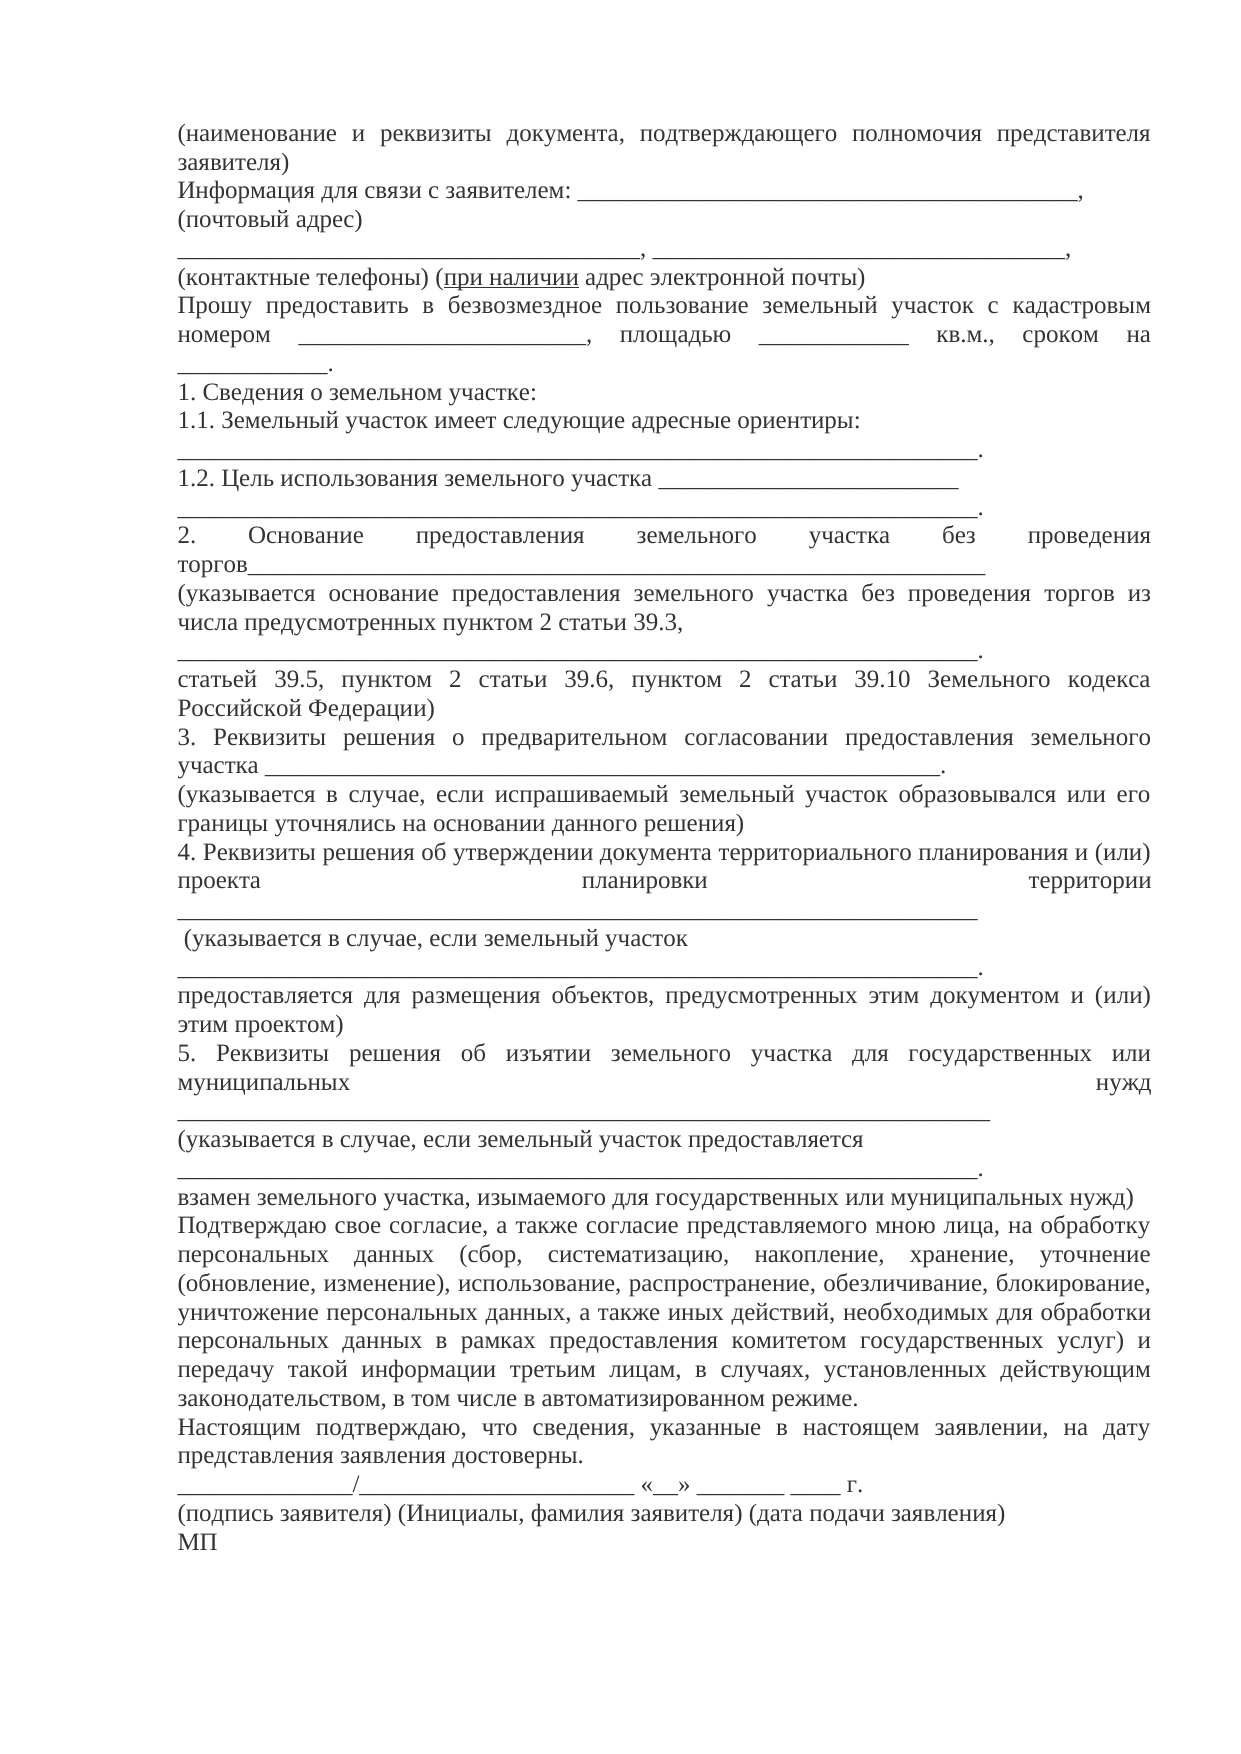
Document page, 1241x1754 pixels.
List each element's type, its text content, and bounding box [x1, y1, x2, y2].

text предоставляется для размещения объектов, предусмотренных этим документом и (или) этим проектом) [177, 981, 1152, 1038]
text ________________________________________________________________. [177, 492, 1152, 521]
text Прошу предоставить в безвозмездное пользование земельный участок с кадастровым номером _______________________, площадью ____________ кв.м., сроком на ____________. [177, 291, 1152, 377]
text взамен земельного участка, изымаемого для государственных или муниципальных нужд) [177, 1182, 1152, 1211]
text (почтовый адрес) [177, 204, 1152, 233]
text 1. Сведения о земельном участке: [177, 377, 1152, 406]
text Подтверждаю свое согласие, а также согласие представляемого мною лица, на обработку персональных данных (сбор, систематизацию, накопление, хранение, уточнение (обновление, изменение), использование, распространение, обезличивание, блокирование, уничтожение персональных данных, а также иных действий, необходимых для обработки персональных данных в рамках предоставления комитетом государственных услуг) и передачу такой информации третьим лицам, в случаях, установленных действующим законодательством, в том числе в автоматизированном режиме. [177, 1211, 1152, 1412]
text Информация для связи с заявителем: ________________________________________, [177, 176, 1152, 204]
text ________________________________________________________________. [177, 952, 1152, 981]
text (указывается в случае, если испрашиваемый земельный участок образовывался или его границы уточнялись на основании данного решения) [177, 779, 1152, 837]
text статьей 39.5, пунктом 2 статьи 39.6, пунктом 2 статьи 39.10 Земельного кодекса Российской Федерации) [177, 664, 1152, 722]
text 4. Реквизиты решения об утверждении документа территориального планирования и (или) проекта планировки территории ________________________________________________________________ [177, 837, 1152, 923]
text Настоящим подтверждаю, что сведения, указанные в настоящем заявлении, на дату представления заявления достоверны. [177, 1412, 1152, 1469]
text 1.2. Цель использования земельного участка ________________________ [177, 463, 1152, 492]
text (указывается основание предоставления земельного участка без проведения торгов из числа предусмотренных пунктом 2 статьи 39.3, [177, 578, 1152, 636]
text ________________________________________________________________. [177, 1153, 1152, 1182]
text ______________/______________________ «__» _______ ____ г. [177, 1469, 1152, 1498]
text (наименование и реквизиты документа, подтверждающего полномочия представителя заявителя) [177, 118, 1152, 176]
text 2. Основание предоставления земельного участка без проведения торгов___________________________________________________________ [177, 521, 1152, 578]
text _____________________________________, _________________________________, [177, 233, 1152, 262]
text (указывается в случае, если земельный участок [177, 923, 1152, 952]
text (указывается в случае, если земельный участок предоставляется [177, 1124, 1152, 1153]
text (подпись заявителя) (Инициалы, фамилия заявителя) (дата подачи заявления) [177, 1498, 1152, 1527]
text 1.1. Земельный участок имеет следующие адресные ориентиры: [177, 406, 1152, 434]
text (контактные телефоны) (при наличии адрес электронной почты) [177, 262, 1152, 291]
text 3. Реквизиты решения о предварительном согласовании предоставления земельного участка ______________________________________________________. [177, 722, 1152, 779]
text ________________________________________________________________. [177, 636, 1152, 664]
text 5. Реквизиты решения об изъятии земельного участка для государственных или муниципальных нужд _________________________________________________________________ [177, 1038, 1152, 1124]
text МП [177, 1527, 1152, 1556]
text ________________________________________________________________. [177, 434, 1152, 463]
